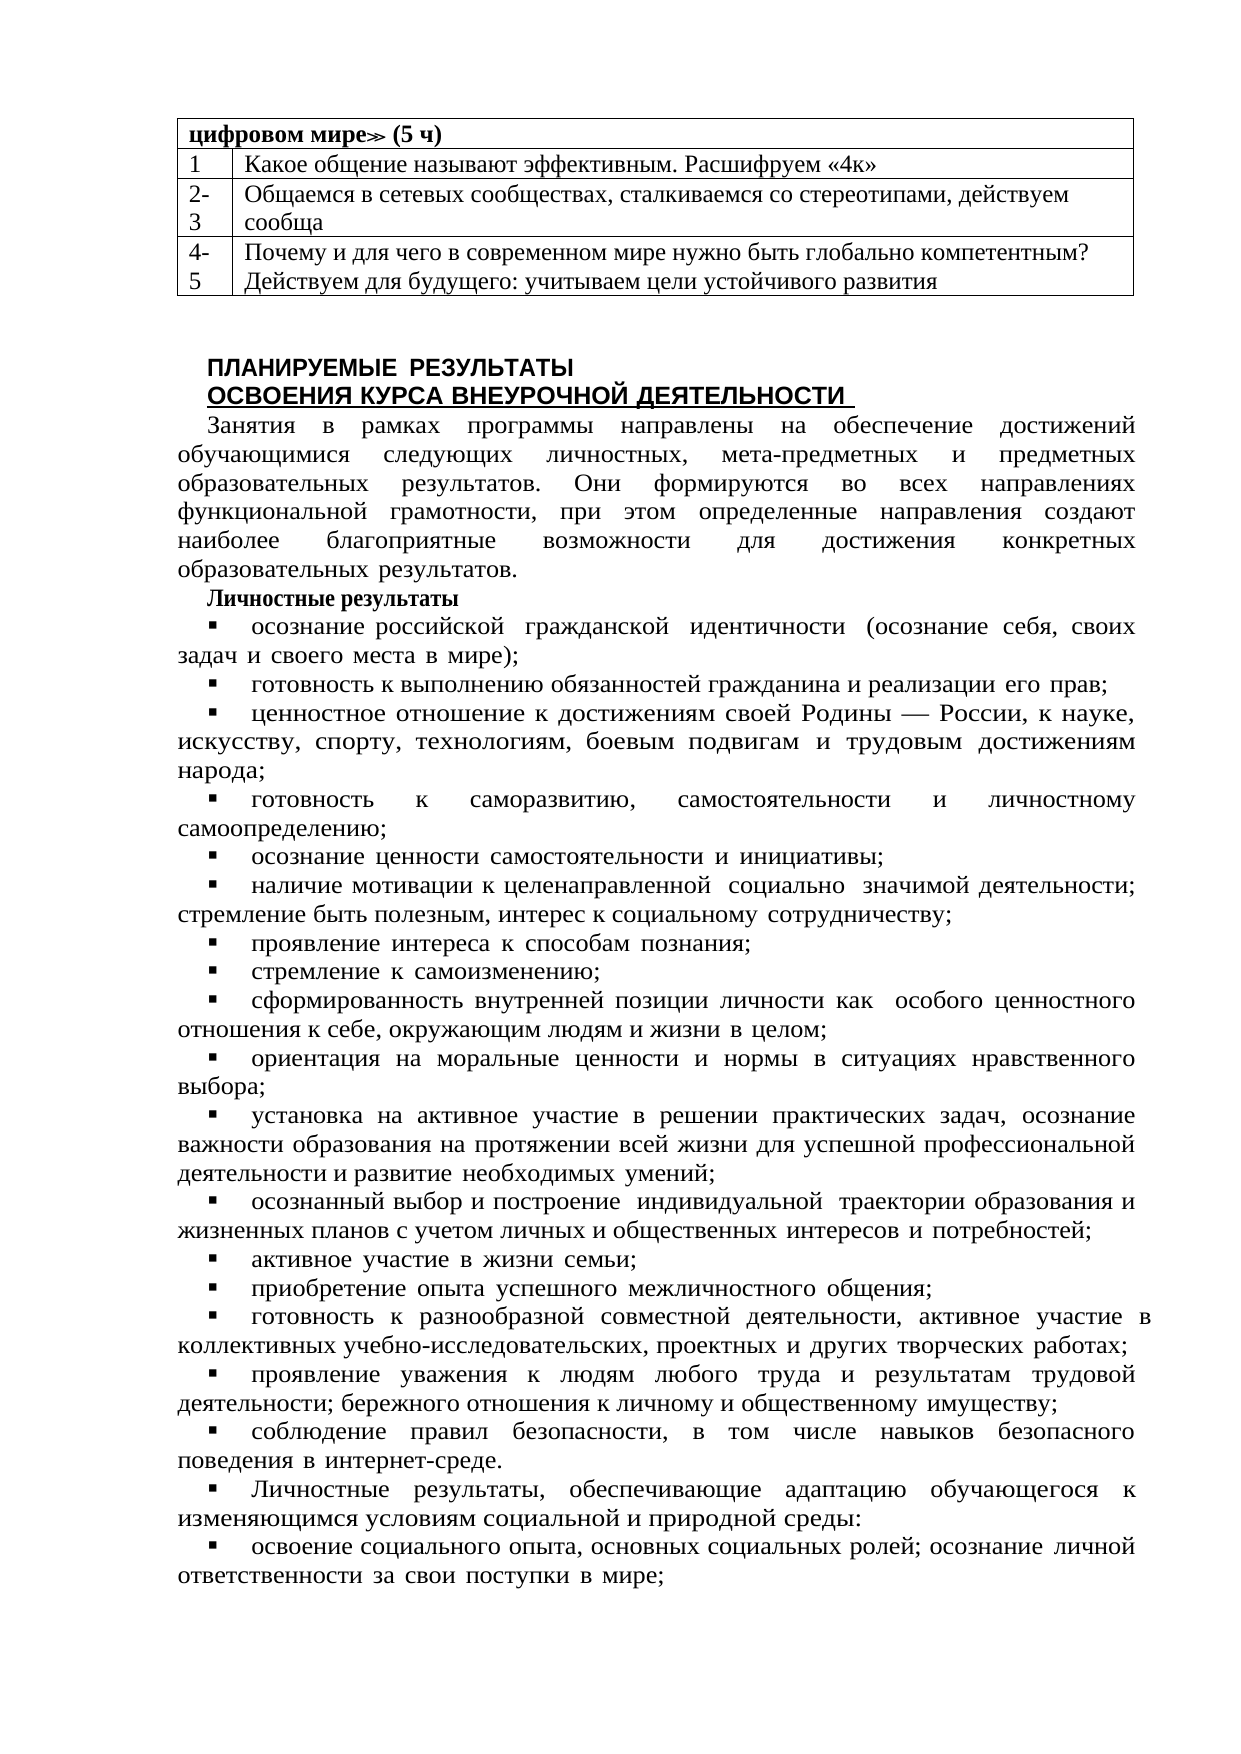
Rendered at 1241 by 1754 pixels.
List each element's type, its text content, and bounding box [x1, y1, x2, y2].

list освоение социального опыта, основных социальных ролей; осознание личной ответственности за свои поступки в мире; [177, 1531, 1136, 1589]
text Занятия в рамках программы направлены на обеспечение достижений обучающимися следующих личностных, мета-предметных и предметных образовательных результатов. Они формируются во всех направлениях функциональной грамотности, при этом определенные направления создают наиболее благоприятные возможности для достижения конкретных образовательных результатов. [177, 410, 1136, 583]
list установка на активное участие в решении практических задач, осознание важности образования на протяжении всей жизни для успешной профессиональной деятельности и развитие необходимых умений; [177, 1100, 1136, 1186]
list соблюдение правил безопасности, в том числе навыков безопасного поведения в интернет-среде. [177, 1416, 1136, 1474]
list наличие мотивации к целенаправленной социально значимой деятельности; стремление быть полезным, интерес к социальному сотрудничеству; [177, 870, 1136, 928]
list готовность к выполнению обязанностей гражданина и реализации его прав; [177, 669, 1136, 698]
list готовность к саморазвитию, самостоятельности и личностному самоопределению; [177, 784, 1136, 841]
list ориентация на моральные ценности и нормы в ситуациях нравственного выбора; [177, 1043, 1136, 1100]
list ценностное отношение к достижениям своей Родины — России, к науке, искусству, спорту, технологиям, боевым подвигам и трудовым достижениям народа; [177, 698, 1136, 784]
table_cell Какое общение называют эффективным. Расшифруем «4к» [233, 149, 1133, 178]
table_cell 4-5 [178, 237, 232, 295]
list стремление к самоизменению; [177, 956, 1152, 985]
list проявление уважения к людям любого труда и результатам трудовой деятельности; бережного отношения к личному и общественному имуществу; [177, 1359, 1136, 1416]
table_cell 2-3 [178, 179, 232, 236]
list приобретение опыта успешного межличностного общения; [177, 1273, 1152, 1301]
list Личностные результаты, обеспечивающие адаптацию обучающегося к изменяющимся условиям социальной и природной среды: [177, 1474, 1136, 1531]
subtitle ПЛАНИРУЕМЫЕ РЕЗУЛЬТАТЫ [177, 353, 1152, 381]
table_cell Общаемся в сетевых сообществах, сталкиваемся со стереотипами, действуем сообща [233, 179, 1133, 236]
list активное участие в жизни семьи; [177, 1244, 1152, 1273]
list сформированность внутренней позиции личности как особого ценностного отношения к себе, окружающим людям и жизни в целом; [177, 985, 1136, 1043]
subtitle ОСВОЕНИЯ КУРСА ВНЕУРОЧНОЙ ДЕЯТЕЛЬНОСТИ [177, 381, 1152, 410]
list осознание ценности самостоятельности и инициативы; [177, 841, 1152, 870]
list осознанный выбор и построение индивидуальной траектории образования и жизненных планов с учетом личных и общественных интересов и потребностей; [177, 1186, 1136, 1244]
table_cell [178, 119, 1133, 148]
list готовность к разнообразной совместной деятельности, активное участие в коллективных учебно-исследовательских, проектных и других творческих работах; [177, 1301, 1152, 1359]
list проявление интереса к способам познания; [177, 928, 1152, 956]
list осознание российской гражданской идентичности (осознание себя, своих задач и своего места в мире); [177, 611, 1136, 669]
table_cell Почему и для чего в современном мире нужно быть глобально компетентным? Действуем для будущего: учитываем цели устойчивого развития [233, 237, 1133, 295]
table_cell 1 [178, 149, 232, 178]
subtitle Личностные результаты [177, 583, 1152, 611]
